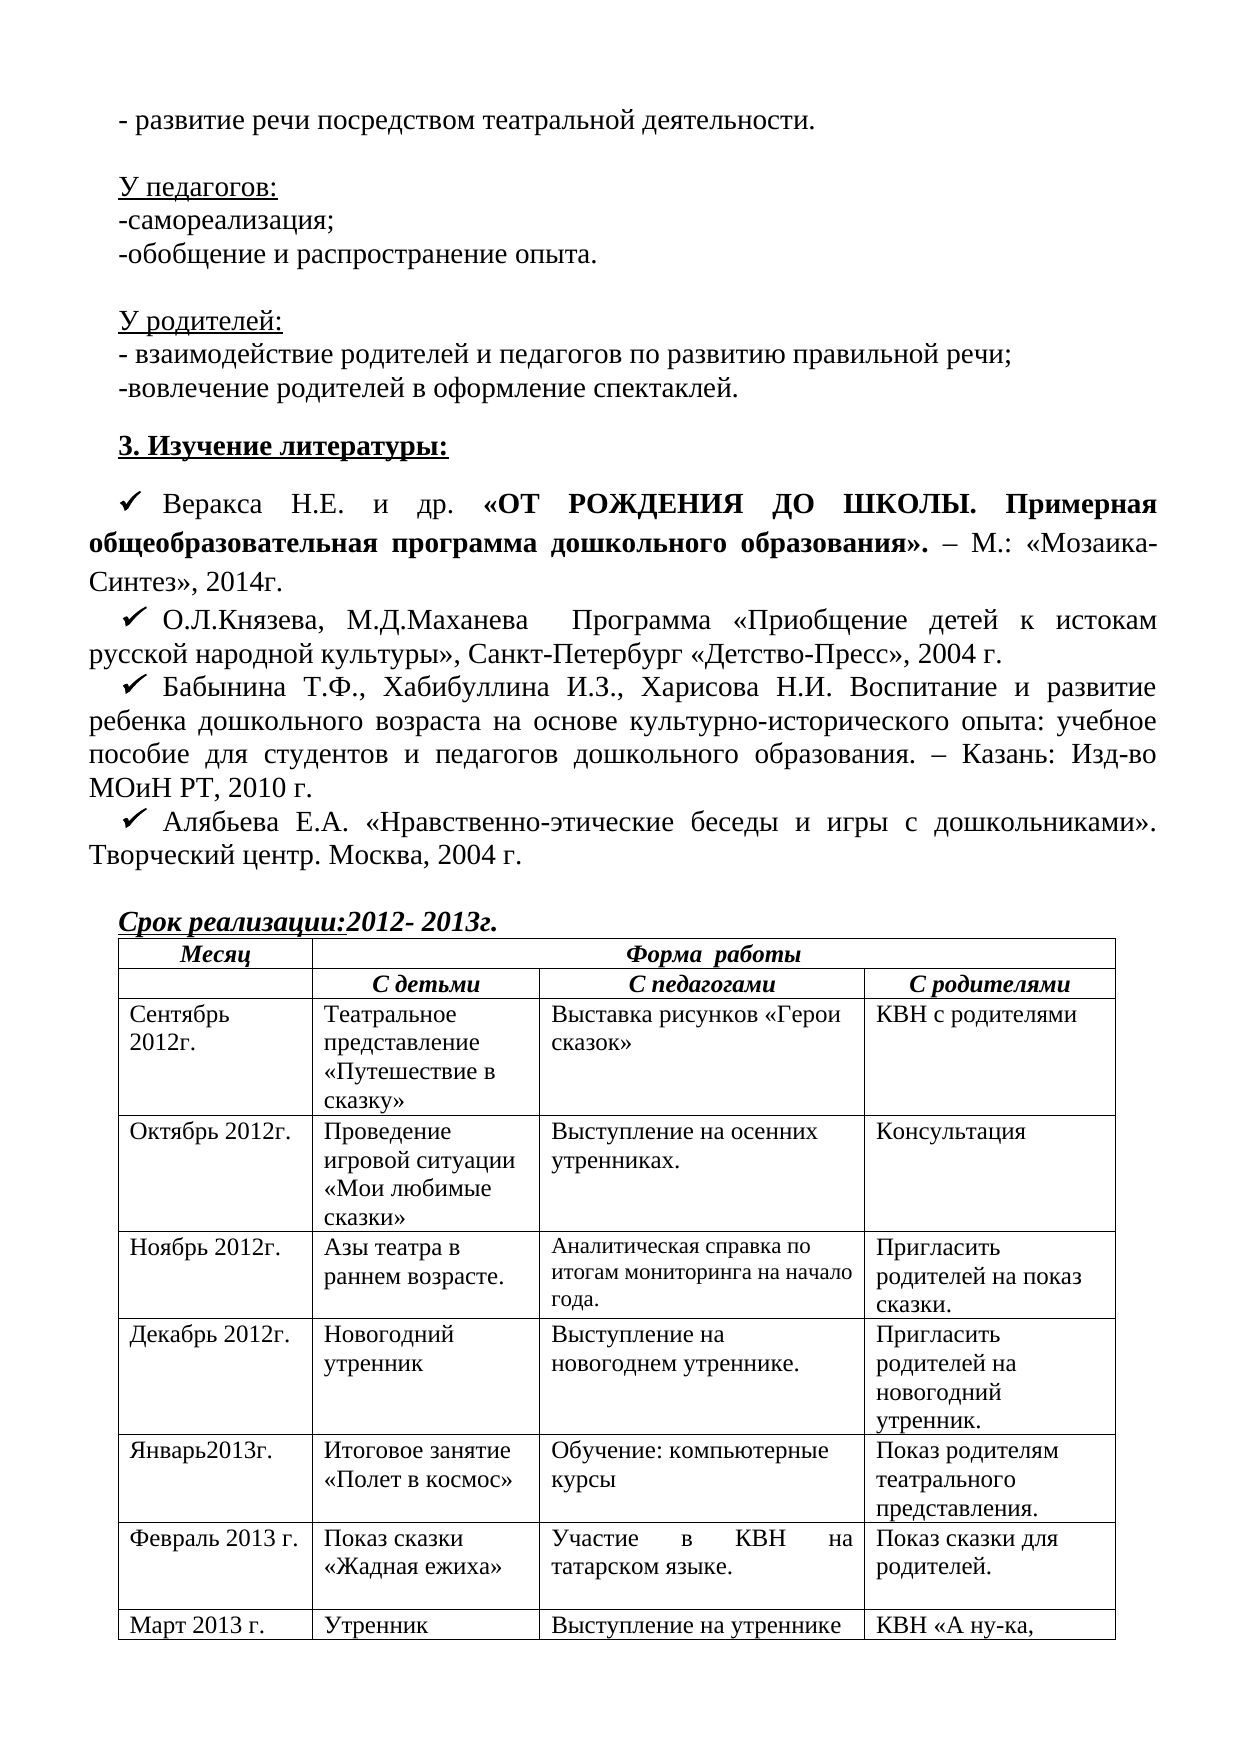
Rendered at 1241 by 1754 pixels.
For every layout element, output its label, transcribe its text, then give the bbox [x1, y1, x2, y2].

table_cell Аналитическая справка по итогам мониторинга на начало года. [540, 1232, 864, 1318]
list Алябьева Е.А. «Нравственно-этические беседы и игры с дошкольниками». Творческий центр. Москва, 2004 г. [88, 804, 1158, 871]
table_cell Консультация [865, 1116, 1115, 1231]
table_header Форма работы [313, 939, 1115, 968]
table_cell Азы театра в раннем возрасте. [313, 1232, 539, 1318]
table_cell С родителями [865, 969, 1115, 998]
table_cell [119, 969, 312, 998]
list Веракса Н.Е. и др. «ОТ РОЖДЕНИЯ ДО ШКОЛЫ. Примерная общеобразовательная программа дошкольного образования». – М.: «Мозаика-Синтез», 2014г. [88, 487, 1158, 597]
table_cell Февраль 2013 г. [119, 1523, 312, 1609]
table_cell Участие в КВН на татарском языке. [540, 1523, 864, 1609]
text У педагогов: [118, 169, 1152, 202]
table_cell С детьми [313, 969, 539, 998]
table_cell Март 2013 г. [119, 1610, 312, 1639]
table_cell Сентябрь 2012г. [119, 999, 312, 1115]
table_cell Декабрь 2012г. [119, 1319, 312, 1434]
list О.Л.Князева, М.Д.Маханева Программа «Приобщение детей к истокам русской народной культуры», Санкт-Петербург «Детство-Пресс», 2004 г. [88, 602, 1158, 669]
text У родителей: [118, 303, 1152, 337]
table_cell КВН с родителями [865, 999, 1115, 1115]
table_cell Октябрь 2012г. [119, 1116, 312, 1231]
table_cell Обучение: компьютерные курсы [540, 1435, 864, 1522]
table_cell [540, 1610, 864, 1639]
text - взаимодействие родителей и педагогов по развитию правильной речи; [118, 337, 1152, 370]
table_cell Выставка рисунков «Герои сказок» [540, 999, 864, 1115]
table_cell Проведение игровой ситуации «Мои любимые сказки» [313, 1116, 539, 1231]
table_header Месяц [119, 939, 312, 968]
table_cell Показ родителям театрального представления. [865, 1435, 1115, 1522]
text Срок реализации:2012- 2013г. [118, 904, 1152, 938]
text - развитие речи посредством театральной деятельности. [118, 102, 1152, 135]
text -обобщение и распространение опыта. [118, 236, 1152, 269]
table_cell Пригласить родителей на новогодний утренник. [865, 1319, 1115, 1434]
table_cell Новогодний утренник [313, 1319, 539, 1434]
table_cell Показ сказки для родителей. [865, 1523, 1115, 1609]
table_cell Показ сказки «Жадная ежиха» [313, 1523, 539, 1609]
table_cell Выступление на новогоднем утреннике. [540, 1319, 864, 1434]
table_cell Утренник [313, 1610, 539, 1639]
table_cell С педагогами [540, 969, 864, 998]
list Бабынина Т.Ф., Хабибуллина И.З., Харисова Н.И. Воспитание и развитие ребенка дошкольного возраста на основе культурно-исторического опыта: учебное пособие для студентов и педагогов дошкольного образования. – Казань: Изд-во МОиН РТ, 2010 г. [88, 669, 1158, 804]
table_cell Пригласить родителей на показ сказки. [865, 1232, 1115, 1318]
text -самореализация; [118, 202, 1152, 236]
text 3. Изучение литературы: [118, 428, 1152, 462]
table_cell Театральное представление «Путешествие в сказку» [313, 999, 539, 1115]
table_cell Ноябрь 2012г. [119, 1232, 312, 1318]
table_cell Январь2013г. [119, 1435, 312, 1522]
table_cell Выступление на осенних утренниках. [540, 1116, 864, 1231]
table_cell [865, 1610, 1115, 1639]
text -вовлечение родителей в оформление спектаклей. [118, 370, 1152, 404]
table_cell Итоговое занятие «Полет в космос» [313, 1435, 539, 1522]
